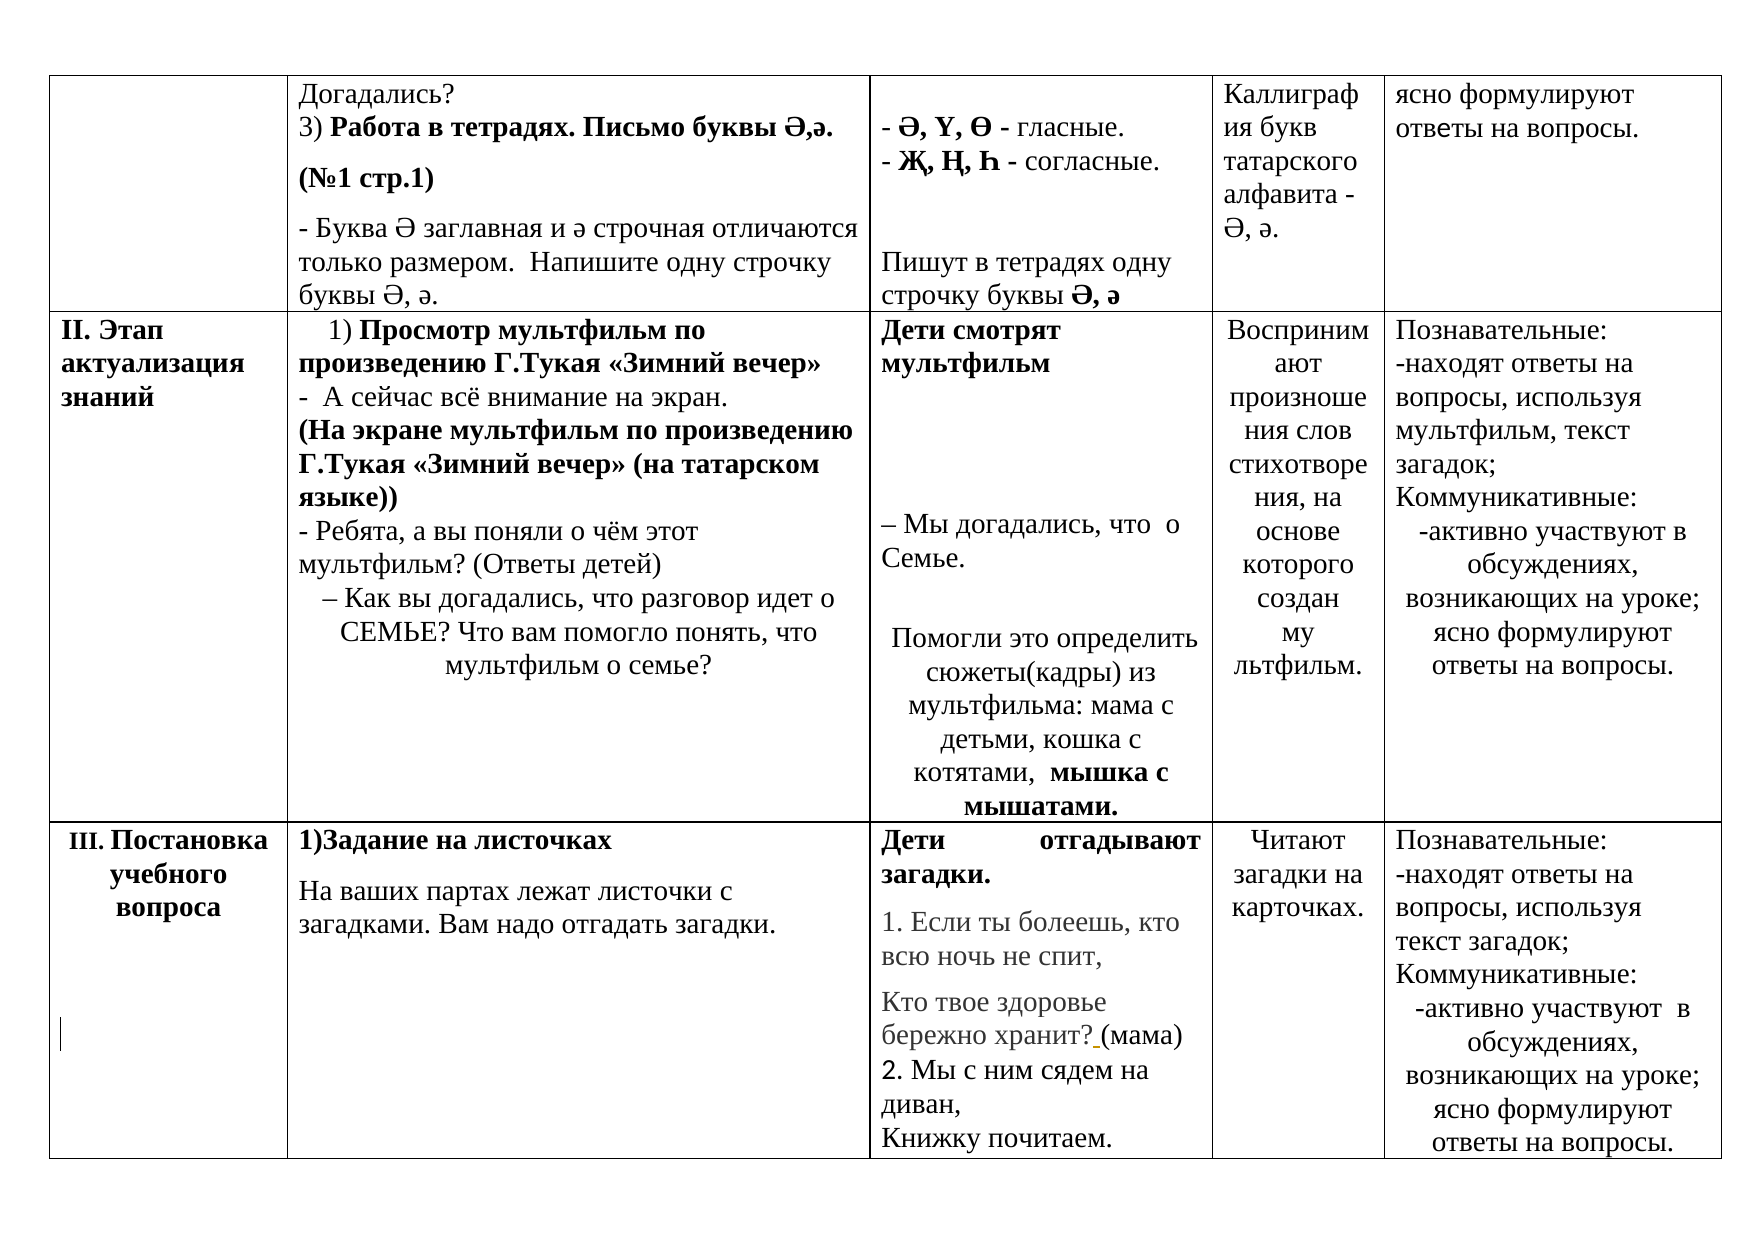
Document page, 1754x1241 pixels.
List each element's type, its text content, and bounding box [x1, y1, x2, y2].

table_cell Дети смотрят мультфильм – Мы догадались, что о Семье. Помогли это определить сюжеты(кадры) из мультфильма: мама с детьми, кошка с котятами, мышка с мышатами. [871, 312, 1212, 821]
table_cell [1385, 76, 1721, 311]
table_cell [1385, 823, 1721, 1158]
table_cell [1213, 76, 1384, 311]
table_cell II. Этап актуализация знаний [50, 312, 287, 821]
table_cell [871, 823, 1212, 1158]
table_cell Познавательные: -находят ответы на вопросы, используя мультфильм, текст загадок; Коммуникативные: -активно участвуют в обсуждениях, возникающих на уроке; ясно формулируют ответы на вопросы. [1385, 312, 1721, 821]
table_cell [288, 823, 869, 1158]
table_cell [50, 823, 287, 1158]
table_cell [50, 76, 287, 311]
table_cell Воспринимают произношения слов стихотворения, на основе которого создан мультфильм. [1213, 312, 1384, 821]
table_cell Просмотр мультфильм по произведению Г.Тукая «Зимний вечер» - А сейчас всё внимание на экран. (На экране мультфильм по произведению Г.Тукая «Зимний вечер» (на татарском языке)) - Ребята, а вы поняли о чём этот мультфильм? (Ответы детей) – Как вы догадались, что разговор идет о СЕМЬЕ? Что вам помогло понять, что мультфильм о семье? [288, 312, 869, 821]
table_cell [1213, 823, 1384, 1158]
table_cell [871, 76, 1212, 311]
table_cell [288, 76, 869, 311]
